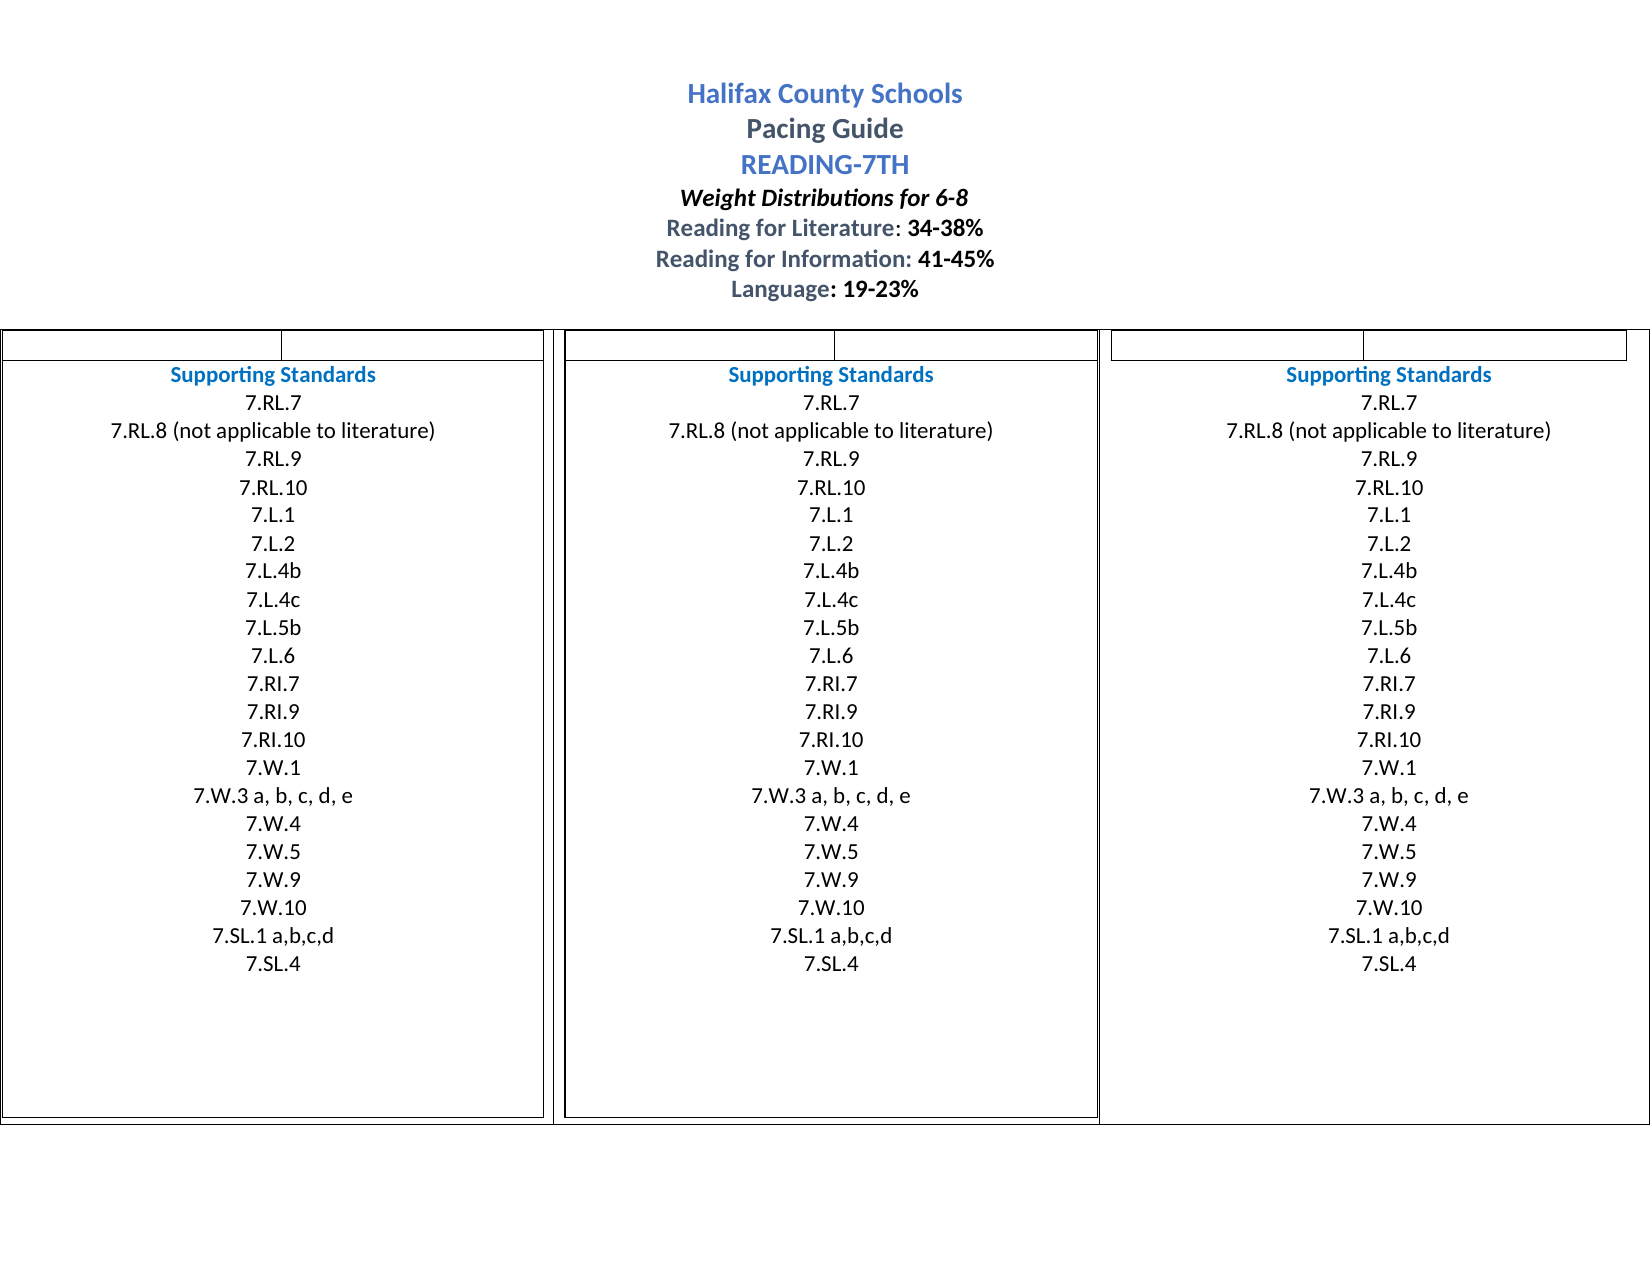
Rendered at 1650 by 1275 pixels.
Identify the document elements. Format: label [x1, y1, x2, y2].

table_cell [1, 330, 553, 1124]
table_cell [1100, 330, 1649, 1124]
table_cell [554, 330, 1099, 1124]
